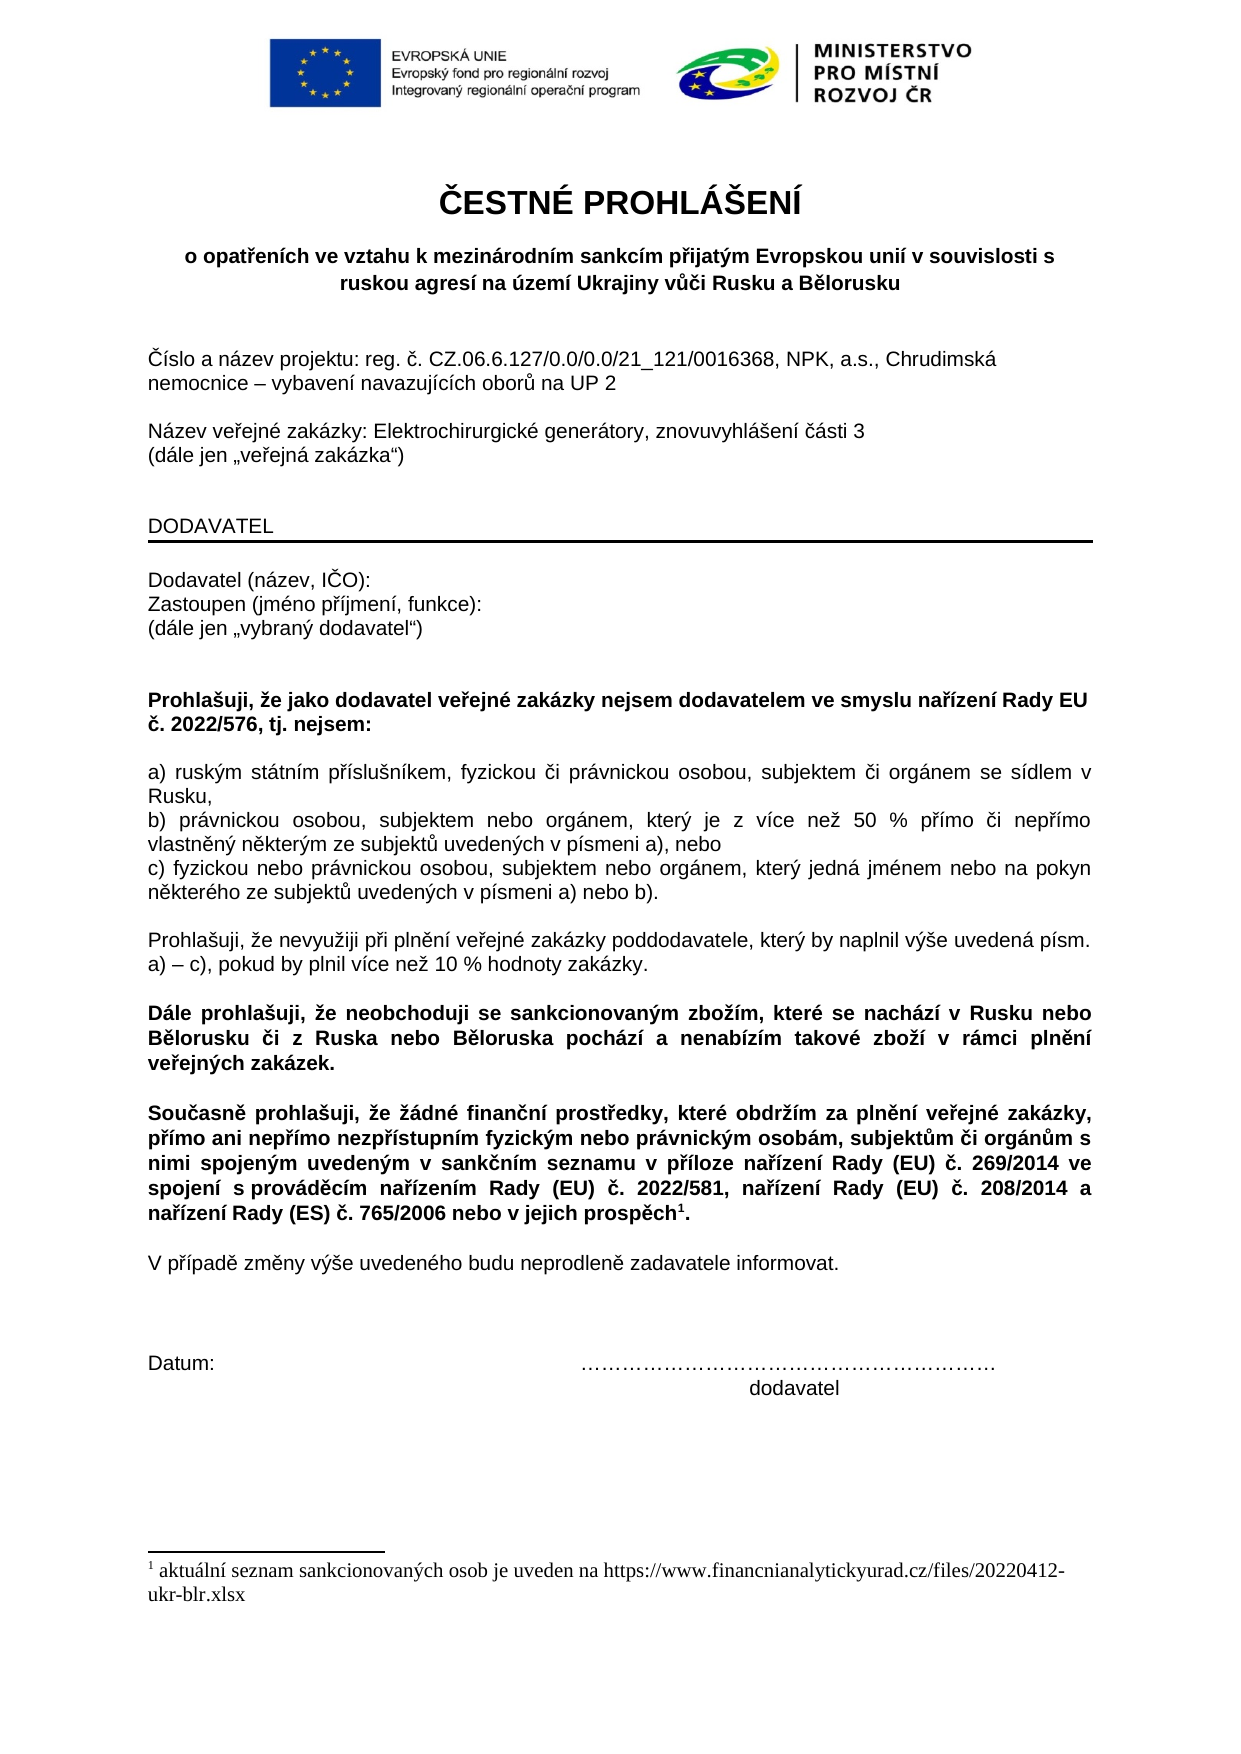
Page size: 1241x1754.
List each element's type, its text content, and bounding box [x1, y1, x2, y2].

text o opatřeních ve vztahu k mezinárodním sankcím přijatým Evropskou unií v souvislosti s ruskou agresí na území Ukrajiny vůči Rusku a Bělorusku [148, 244, 1093, 295]
text DODAVATEL [148, 514, 1093, 540]
text Zastoupen (jméno příjmení, funkce): [148, 591, 1093, 615]
text Prohlašuji, že nevyužiji při plnění veřejné zakázky poddodavatele, který by naplnil výše uvedená písm. a) – c), pokud by plnil více než 10 % hodnoty zakázky. [148, 928, 1093, 976]
text c) fyzickou nebo právnickou osobou, subjektem nebo orgánem, který jedná jménem nebo na pokyn některého ze subjektů uvedených v písmeni a) nebo b). [148, 856, 1093, 904]
text (dále jen „vybraný dodavatel“) [148, 615, 1093, 639]
subtitle Datum: …………………………………………………… [148, 1351, 1093, 1376]
subtitle V případě změny výše uvedeného budu neprodleně zadavatele informovat. [148, 1251, 1093, 1276]
subtitle ČESTNÉ PROHLÁŠENÍ [148, 195, 1093, 220]
text a) ruským státním příslušníkem, fyzickou či právnickou osobou, subjektem či orgánem se sídlem v Rusku, [148, 760, 1093, 808]
text Prohlašuji, že jako dodavatel veřejné zakázky nejsem dodavatelem ve smyslu nařízení Rady EU č. 2022/576, tj. nejsem: [148, 688, 1093, 736]
text Název veřejné zakázky: Elektrochirurgické generátory, znovuvyhlášení části 3 [148, 418, 1093, 442]
subtitle Dále prohlašuji, že neobchoduji se sankcionovaným zbožím, které se nachází v Rusku nebo Bělorusku či z Ruska nebo Běloruska pochází a nenabízím takové zboží v rámci plnění veřejných zakázek. [148, 1001, 1093, 1076]
picture [246, 15, 995, 129]
subtitle Současně prohlašuji, že žádné finanční prostředky, které obdržím za plnění veřejné zakázky, přímo ani nepřímo nezpřístupním fyzickým nebo právnickým osobám, subjektům či orgánům s nimi spojeným uvedeným v sankčním seznamu v příloze nařízení Rady (EU) č. 269/2014 ve spojení s prováděcím nařízením Rady (EU) č. 2022/581, nařízení Rady (EU) č. 208/2014 a nařízení Rady (ES) č. 765/2006 nebo v jejich prospěch. [148, 1101, 1093, 1226]
text (dále jen „veřejná zakázka“) [148, 442, 1093, 466]
list dodavatel [664, 1376, 1196, 1400]
text Číslo a název projektu: reg. č. CZ.06.6.127/0.0/0.0/21_121/0016368, NPK, a.s., Chrudimská nemocnice – vybavení navazujících oborů na UP 2 [148, 347, 1093, 394]
text b) právnickou osobou, subjektem nebo orgánem, který je z více než 50 % přímo či nepřímo vlastněný některým ze subjektů uvedených v písmeni a), nebo [148, 808, 1093, 856]
text Dodavatel (název, IČO): [148, 567, 1093, 591]
